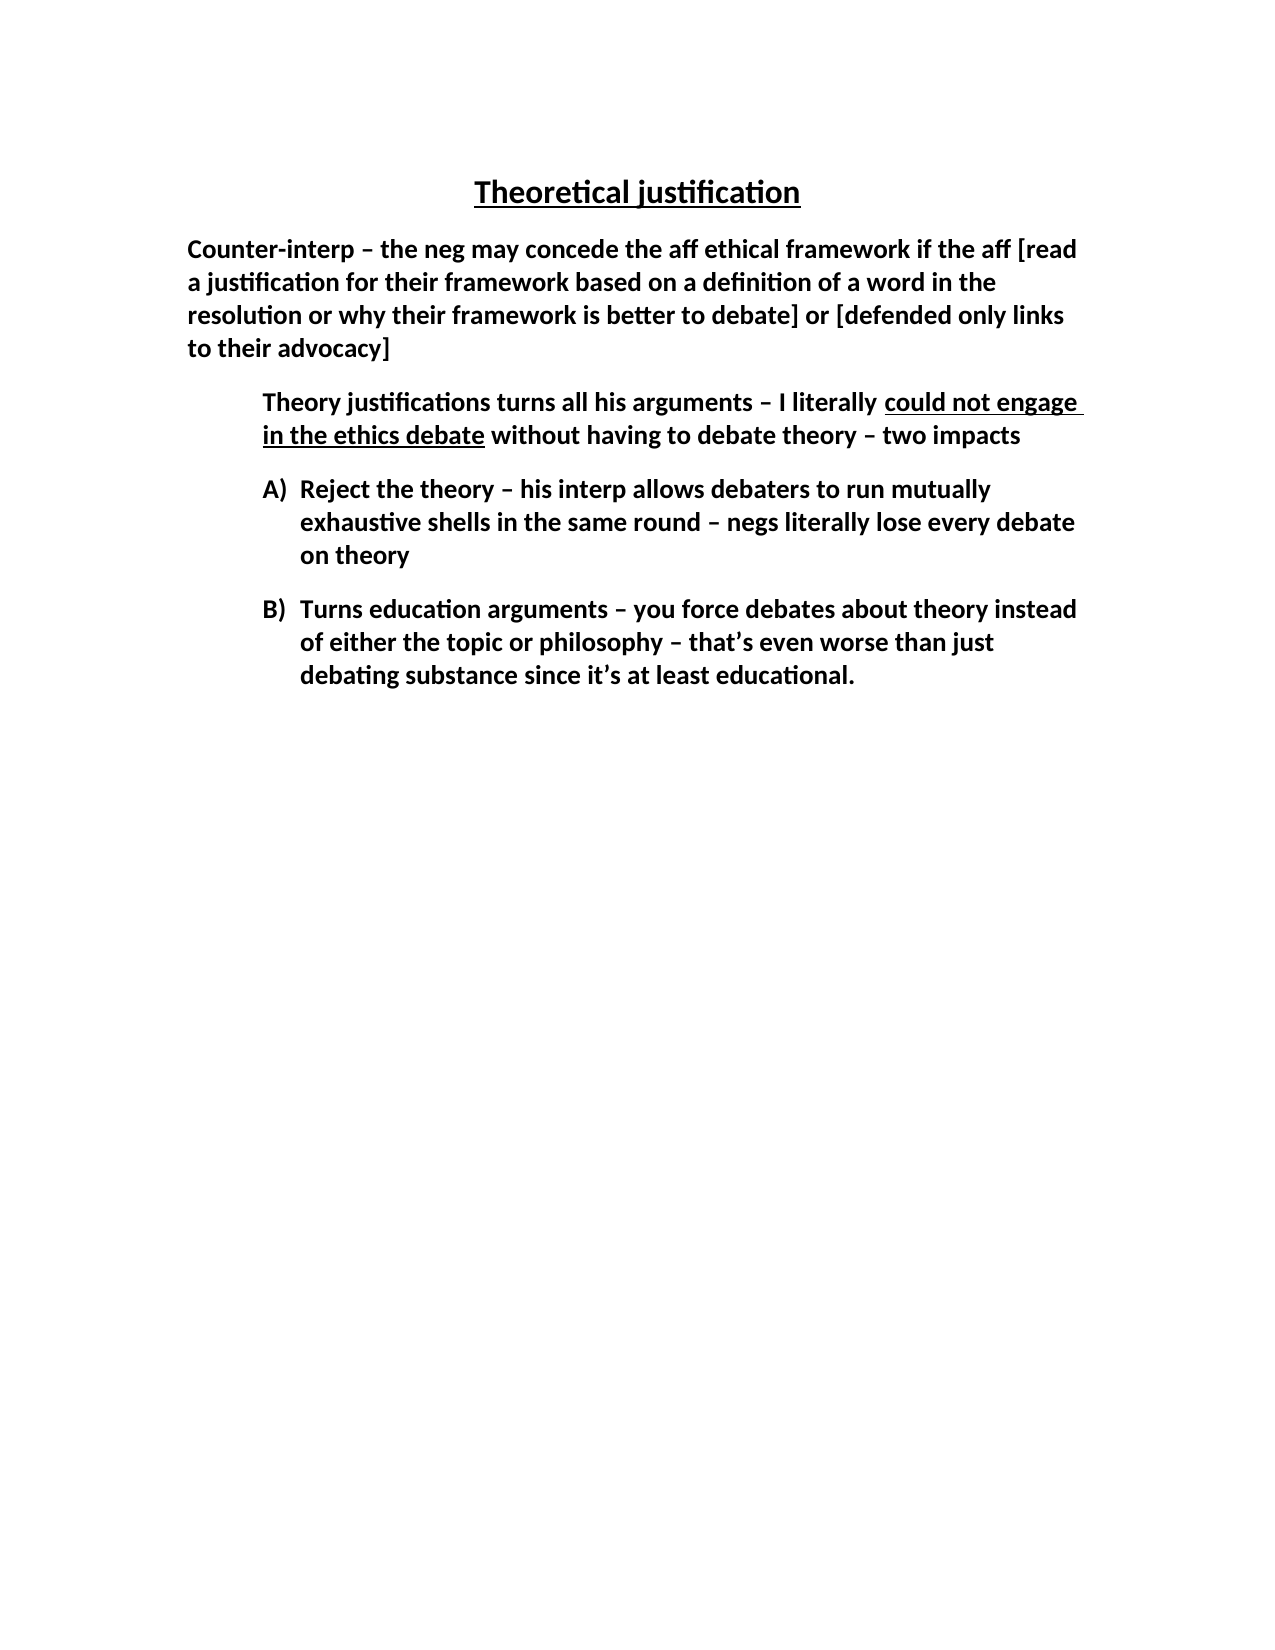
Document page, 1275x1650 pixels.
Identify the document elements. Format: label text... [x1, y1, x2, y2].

subtitle Counter-interp – the neg may concede the aff ethical framework if the aff [read a justification for their framework based on a definition of a word in the resolution or why their framework is better to debate] or [defended only links to their advocacy] [187, 232, 1087, 364]
subtitle Theoretical justification [187, 171, 1087, 212]
subtitle Reject the theory – his interp allows debaters to run mutually exhaustive shells in the same round – negs literally lose every debate on theory [262, 472, 1087, 571]
subtitle Theory justifications turns all his arguments – I literally could not engage in the ethics debate without having to debate theory – two impacts [262, 385, 1087, 451]
subtitle Turns education arguments – you force debates about theory instead of either the topic or philosophy – that’s even worse than just debating substance since it’s at least educational. [262, 592, 1087, 691]
